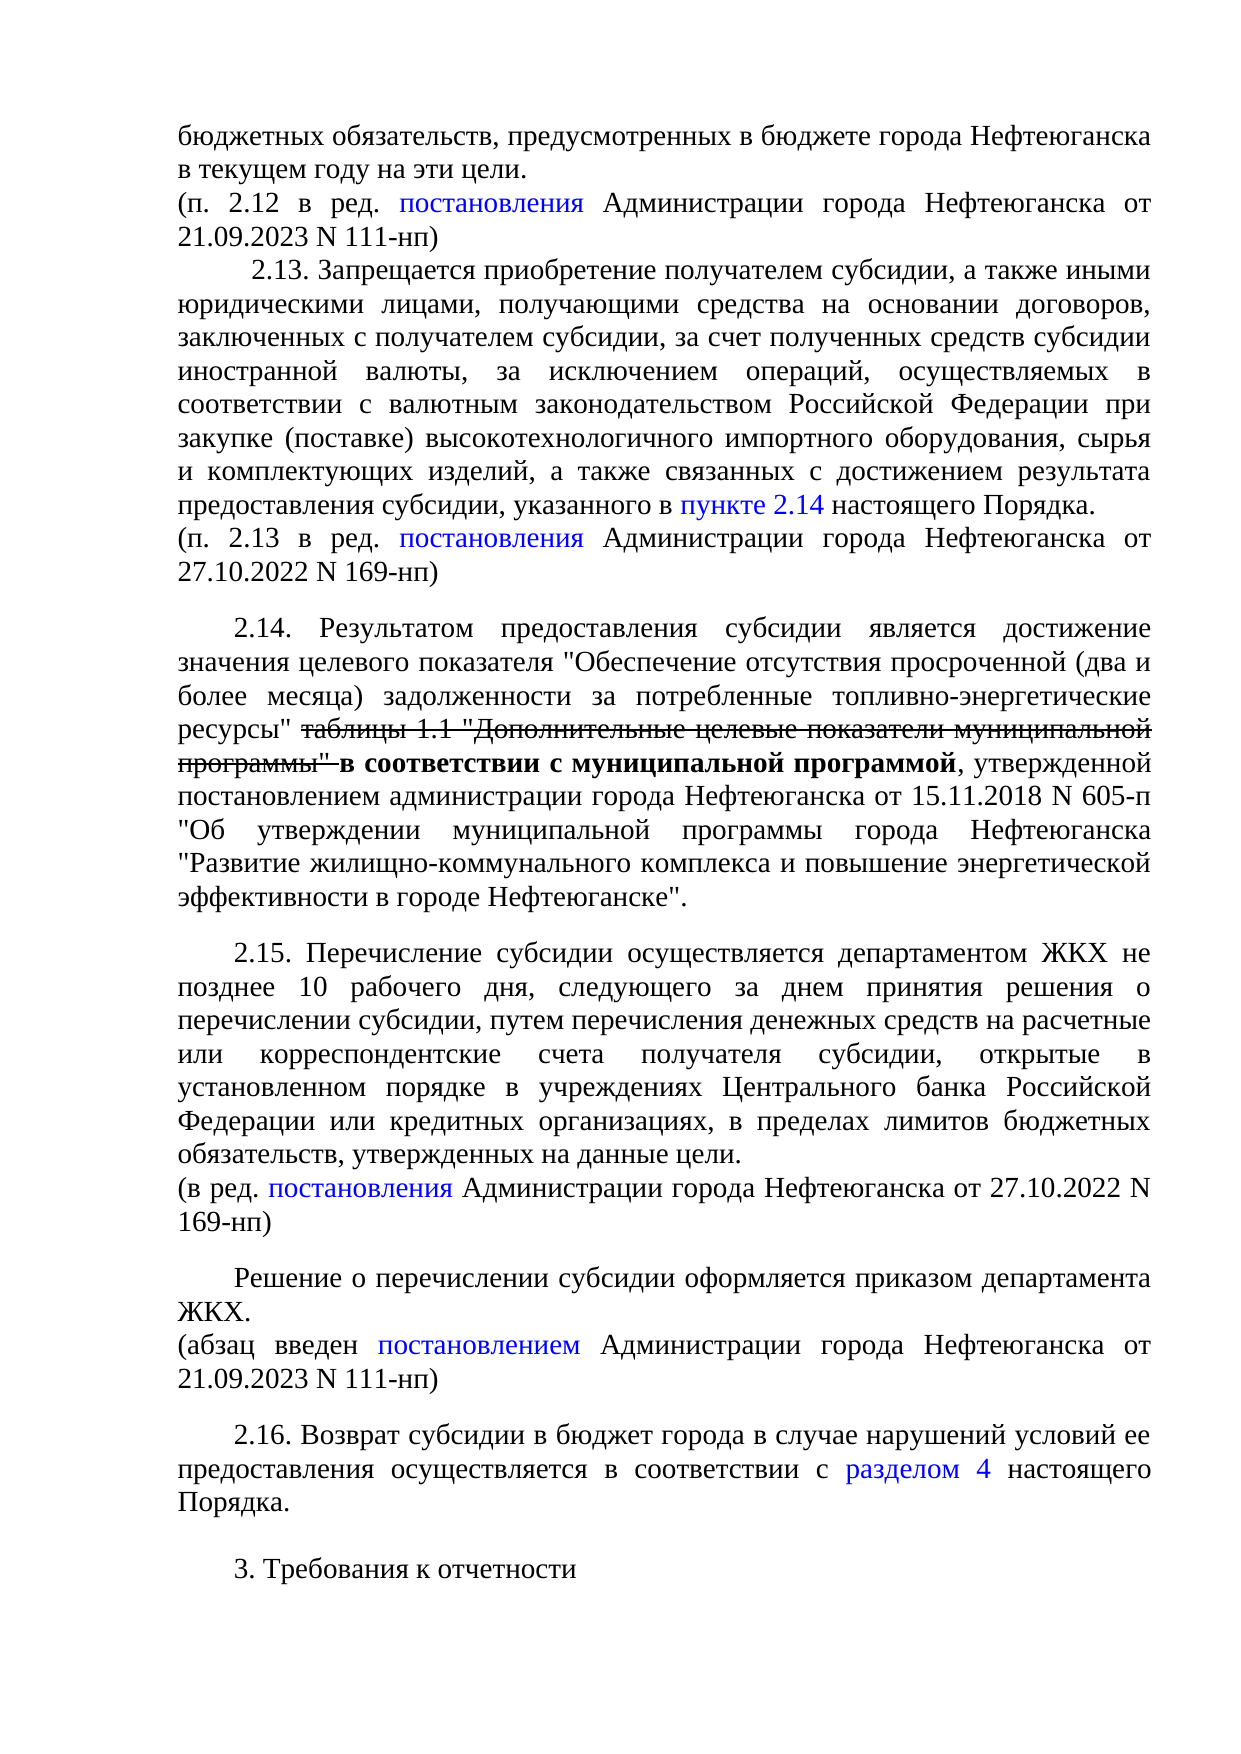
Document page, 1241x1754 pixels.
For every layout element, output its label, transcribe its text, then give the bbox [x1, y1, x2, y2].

text (абзац введен постановлением Администрации города Нефтеюганска от 21.09.2023 N 111-нп) [177, 1327, 1152, 1394]
text 2.16. Возврат субсидии в бюджет города в случае нарушений условий ее предоставления осуществляется в соответствии с разделом 4 настоящего Порядка. [177, 1417, 1152, 1518]
text 2.14. Результатом предоставления субсидии является достижение значения целевого показателя "Обеспечение отсутствия просроченной (два и более месяца) задолженности за потребленные топливно-энергетические ресурсы" таблицы 1.1 "Дополнительные целевые показатели муниципальной программы" в соответствии с муниципальной программой, утвержденной постановлением администрации города Нефтеюганска от 15.11.2018 N 605-п "Об утверждении муниципальной программы города Нефтеюганска "Развитие жилищно-коммунального комплекса и повышение энергетической эффективности в городе Нефтеюганске". [177, 611, 1152, 912]
text Решение о перечислении субсидии оформляется приказом департамента ЖКХ. [177, 1260, 1152, 1327]
text 2.15. Перечисление субсидии осуществляется департаментом ЖКХ не позднее 10 рабочего дня, следующего за днем принятия решения о перечислении субсидии, путем перечисления денежных средств на расчетные или корреспондентские счета получателя субсидии, открытые в установленном порядке в учреждениях Центрального банка Российской Федерации или кредитных организациях, в пределах лимитов бюджетных обязательств, утвержденных на данные цели. [177, 935, 1152, 1170]
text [177, 118, 1152, 185]
text (в ред. постановления Администрации города Нефтеюганска от 27.10.2022 N 169-нп) [177, 1170, 1152, 1237]
text 2.13. Запрещается приобретение получателем субсидии, а также иными юридическими лицами, получающими средства на основании договоров, заключенных с получателем субсидии, за счет полученных средств субсидии иностранной валюты, за исключением операций, осуществляемых в соответствии с валютным законодательством Российской Федерации при закупке (поставке) высокотехнологичного импортного оборудования, сырья и комплектующих изделий, а также связанных с достижением результата предоставления субсидии, указанного в пункте 2.14 настоящего Порядка. [177, 252, 1152, 521]
text (п. 2.13 в ред. постановления Администрации города Нефтеюганска от 27.10.2022 N 169-нп) [177, 521, 1152, 588]
text (п. 2.12 в ред. постановления Администрации города Нефтеюганска от 21.09.2023 N 111-нп) [177, 185, 1152, 252]
title 3. Требования к отчетности [177, 1551, 1152, 1585]
